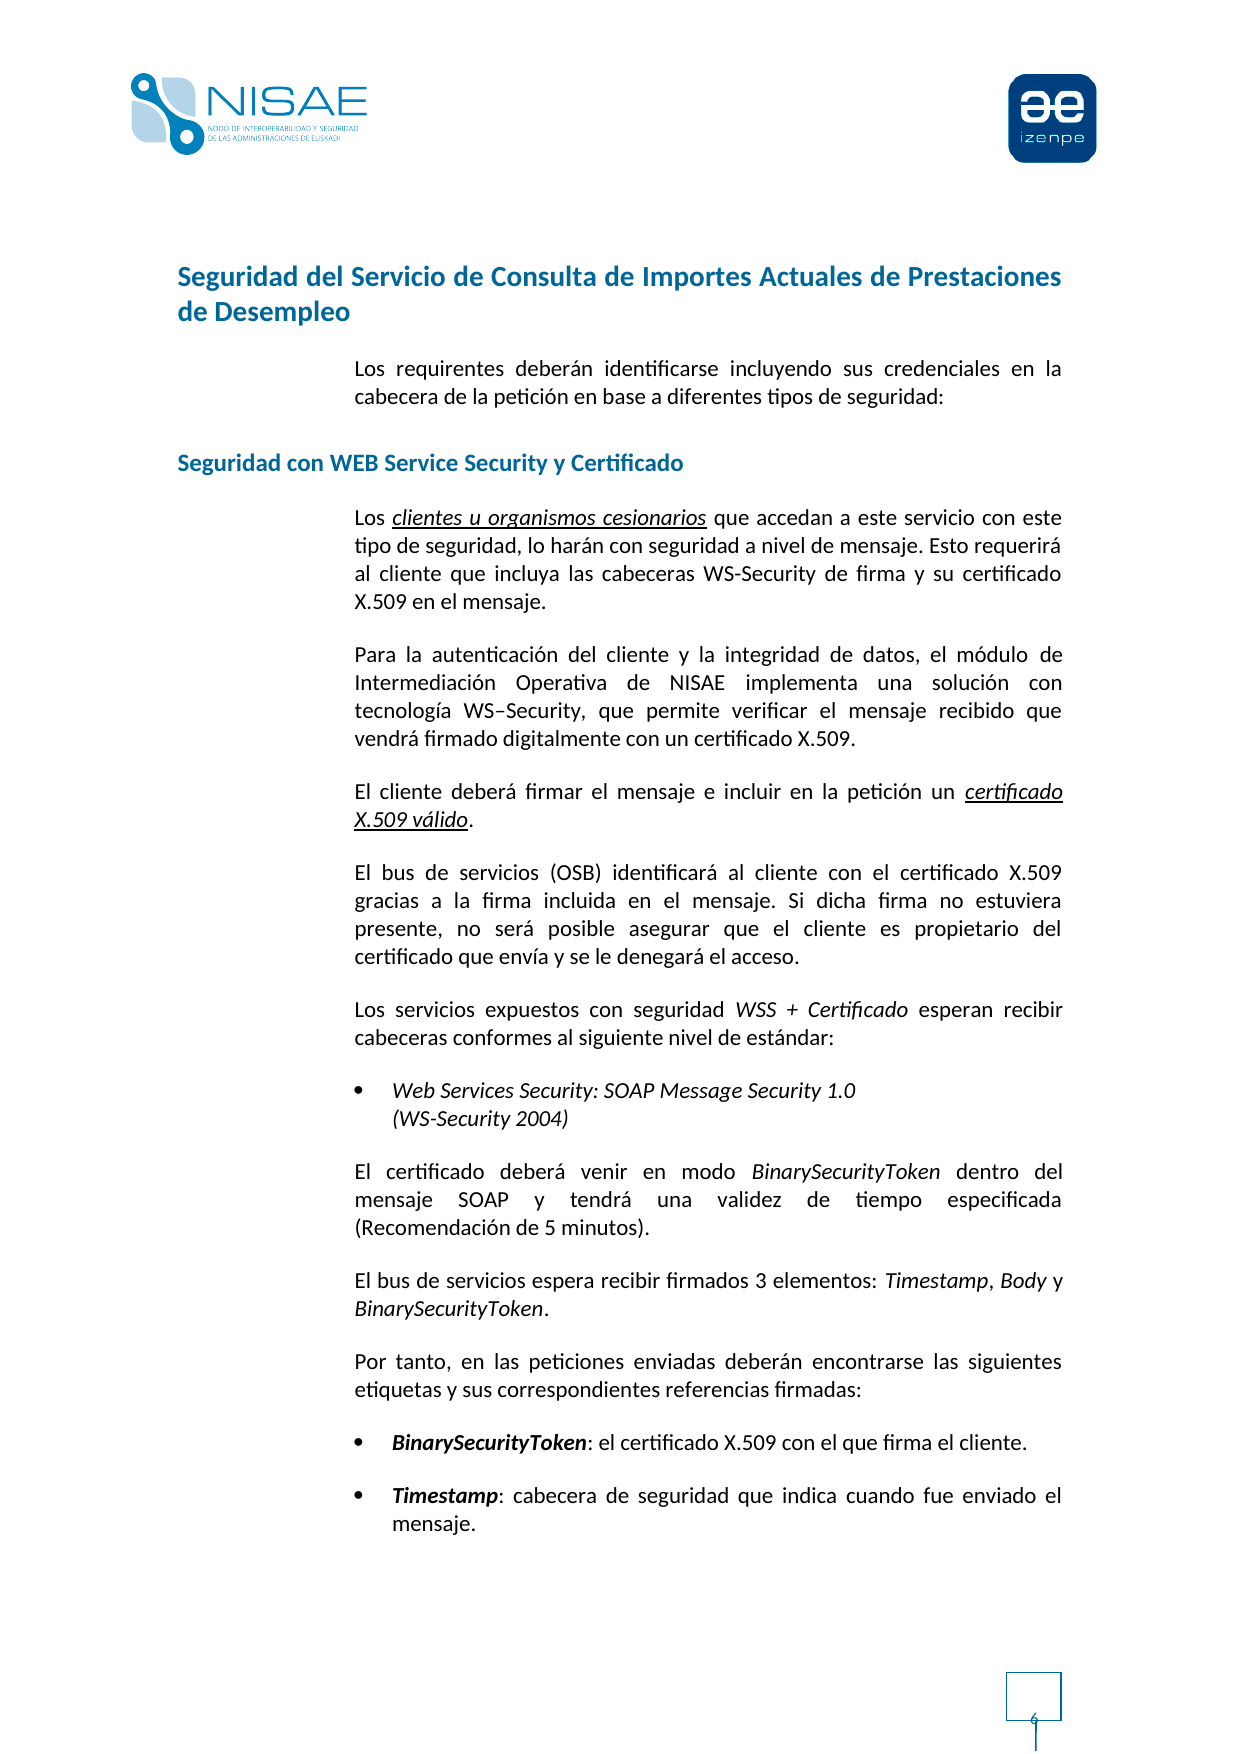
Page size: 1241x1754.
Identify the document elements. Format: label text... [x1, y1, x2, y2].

picture [1007, 74, 1097, 163]
text El certificado deberá venir en modo BinarySecurityToken dentro del mensaje SOAP y tendrá una validez de tiempo especificada (Recomendación de 5 minutos). [354, 1157, 1063, 1241]
text Seguridad con WEB Service Security y Certificado [177, 447, 1063, 478]
text Por tanto, en las peticiones enviadas deberán encontrarse las siguientes etiquetas y sus correspondientes referencias firmadas: [354, 1347, 1063, 1403]
text Los requirentes deberán identificarse incluyendo sus credenciales en la cabecera de la petición en base a diferentes tipos de seguridad: [354, 354, 1063, 410]
text Para la autenticación del cliente y la integridad de datos, el módulo de Intermediación Operativa de NISAE implementa una solución con tecnología WS–Security, que permite verificar el mensaje recibido que vendrá firmado digitalmente con un certificado X.509. [354, 640, 1063, 752]
picture [181, 131, 193, 143]
text El cliente deberá firmar el mensaje e incluir en la petición un certificado X.509 válido. [354, 777, 1063, 833]
picture [149, 73, 386, 155]
picture [139, 81, 148, 90]
text Seguridad del Servicio de Consulta de Importes Actuales de Prestaciones de Desempleo [177, 258, 1063, 329]
text (WS-Security 2004) [354, 1104, 1063, 1132]
list Timestamp: cabecera de seguridad que indica cuando fue enviado el mensaje. [354, 1482, 1063, 1538]
list Web Services Security: SOAP Message Security 1.0 [354, 1076, 1063, 1104]
list BinarySecurityToken: el certificado X.509 con el que firma el cliente. [354, 1428, 1063, 1457]
text El bus de servicios espera recibir firmados 3 elementos: Timestamp, Body y BinarySecurityToken. [354, 1266, 1063, 1322]
picture [118, 73, 180, 155]
text Los servicios expuestos con seguridad WSS + Certificado esperan recibir cabeceras conformes al siguiente nivel de estándar: [354, 995, 1063, 1051]
text El bus de servicios (OSB) identificará al cliente con el certificado X.509 gracias a la firma incluida en el mensaje. Si dicha firma no estuviera presente, no será posible asegurar que el cliente es propietario del certificado que envía y se le denegará el acceso. [354, 858, 1063, 970]
text Los clientes u organismos cesionarios que accedan a este servicio con este tipo de seguridad, lo harán con seguridad a nivel de mensaje. Esto requerirá al cliente que incluya las cabeceras WS-Security de firma y su certificado X.509 en el mensaje. [354, 503, 1063, 615]
